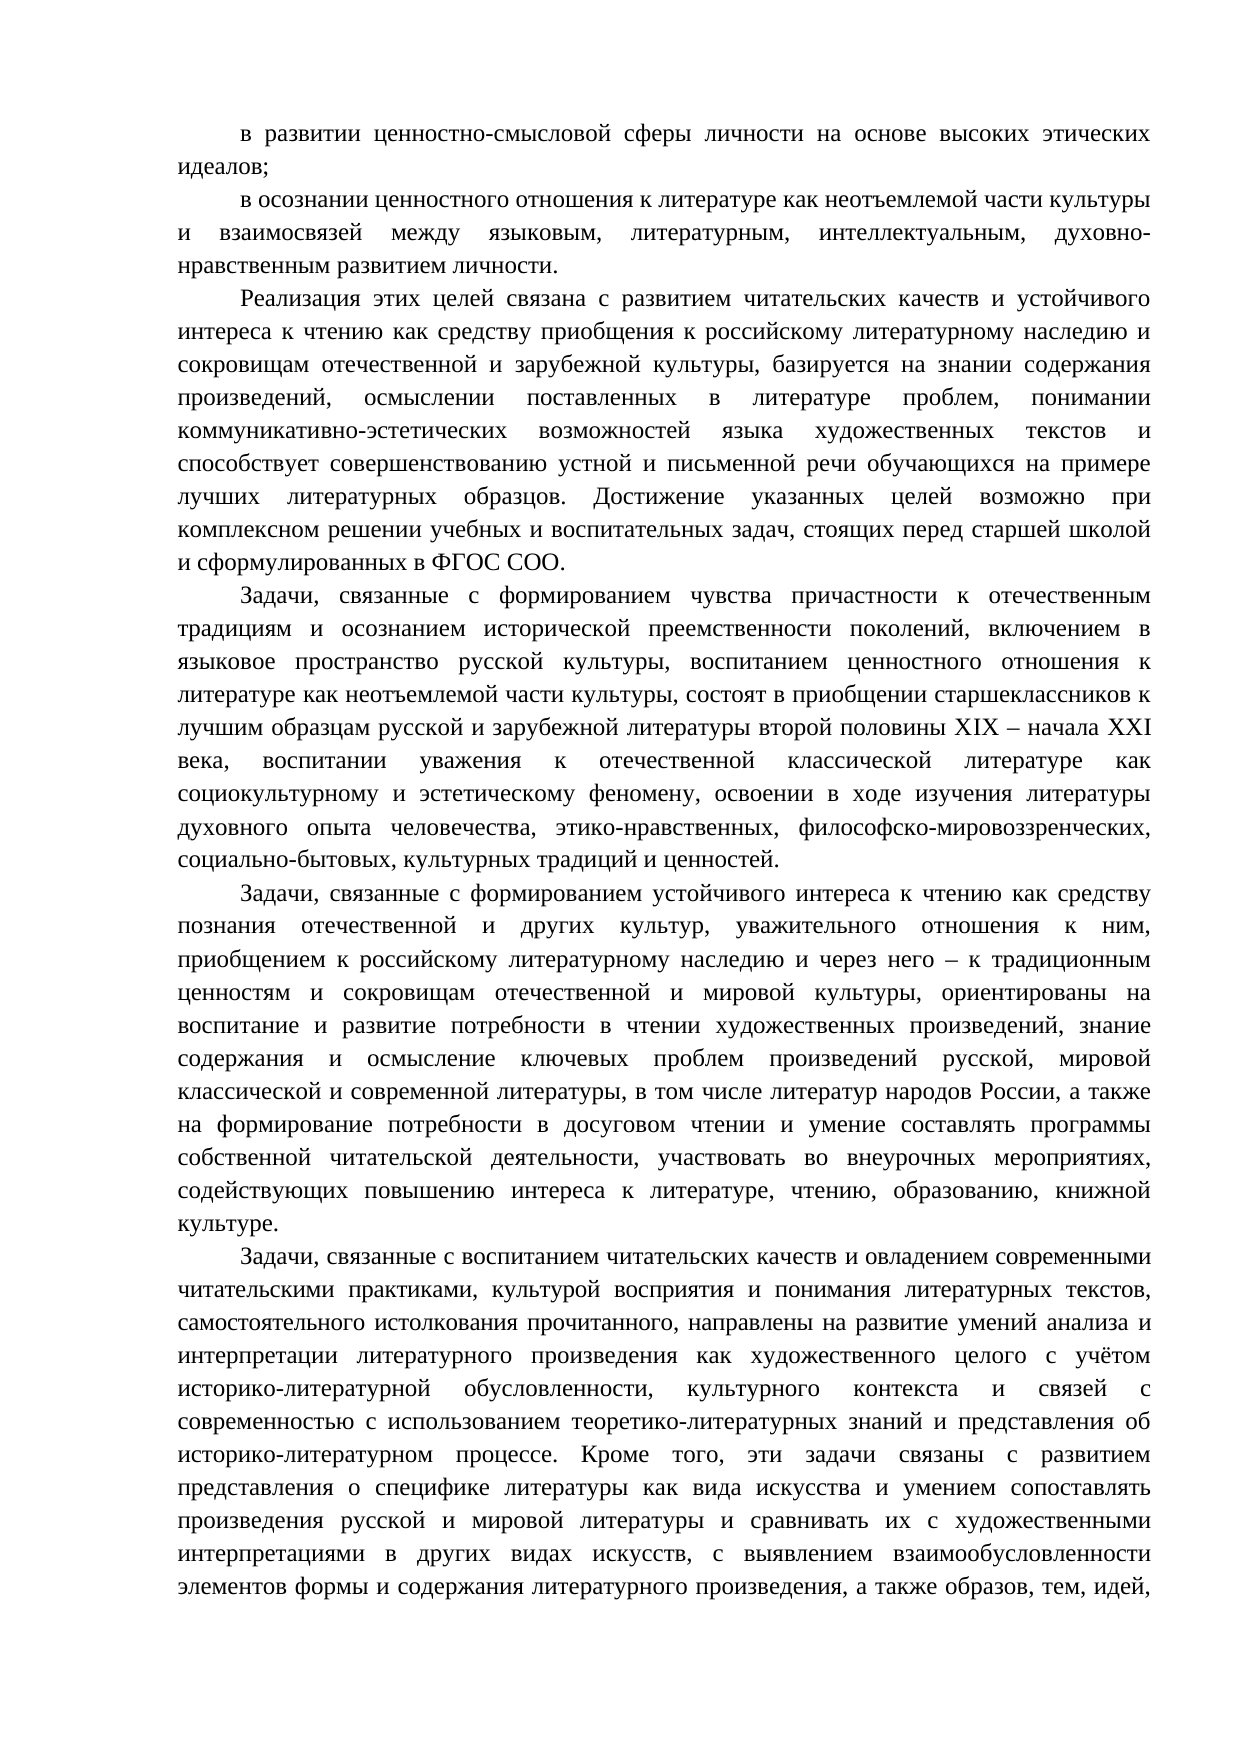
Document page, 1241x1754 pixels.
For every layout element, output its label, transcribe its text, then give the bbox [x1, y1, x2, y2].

text Реализация этих целей связана с развитием читательских качеств и устойчивого интереса к чтению как средству приобщения к российскому литературному наследию и сокровищам отечественной и зарубежной культуры, базируется на знании содержания произведений, осмыслении поставленных в литературе проблем, понимании коммуникативно-эстетических возможностей языка художественных текстов и способствует совершенствованию устной и письменной речи обучающихся на примере лучших литературных образцов. Достижение указанных целей возможно при комплексном решении учебных и воспитательных задач, стоящих перед старшей школой и сформулированных в ФГОС СОО. [177, 283, 1152, 576]
text Задачи, связанные с формированием устойчивого интереса к чтению как средству познания отечественной и других культур, уважительного отношения к ним, приобщением к российскому литературному наследию и через него – к традиционным ценностям и сокровищам отечественной и мировой культуры, ориентированы на воспитание и развитие потребности в чтении художественных произведений, знание содержания и осмысление ключевых проблем произведений русской, мировой классической и современной литературы, в том числе литератур народов России, а также на формирование потребности в досуговом чтении и умение составлять программы собственной читательской деятельности, участвовать во внеурочных мероприятиях, содействующих повышению интереса к литературе, чтению, образованию, книжной культуре. [177, 878, 1152, 1237]
text в развитии ценностно-смысловой сферы личности на основе высоких этических идеалов; [177, 118, 1152, 180]
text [177, 1241, 1152, 1600]
text Задачи, связанные с формированием чувства причастности к отечественным традициям и осознанием исторической преемственности поколений, включением в языковое пространство русской культуры, воспитанием ценностного отношения к литературе как неотъемлемой части культуры, состоят в приобщении старшеклассников к лучшим образцам русской и зарубежной литературы второй половины ХIХ – начала ХХI века, воспитании уважения к отечественной классической литературе как социокультурному и эстетическому феномену, освоении в ходе изучения литературы духовного опыта человечества, этико-нравственных, философско-мировоззренческих, социально-бытовых, культурных традиций и ценностей. [177, 580, 1152, 873]
text в осознании ценностного отношения к литературе как неотъемлемой части культуры и взаимосвязей между языковым, литературным, интеллектуальным, духовно-нравственным развитием личности. [177, 184, 1152, 279]
